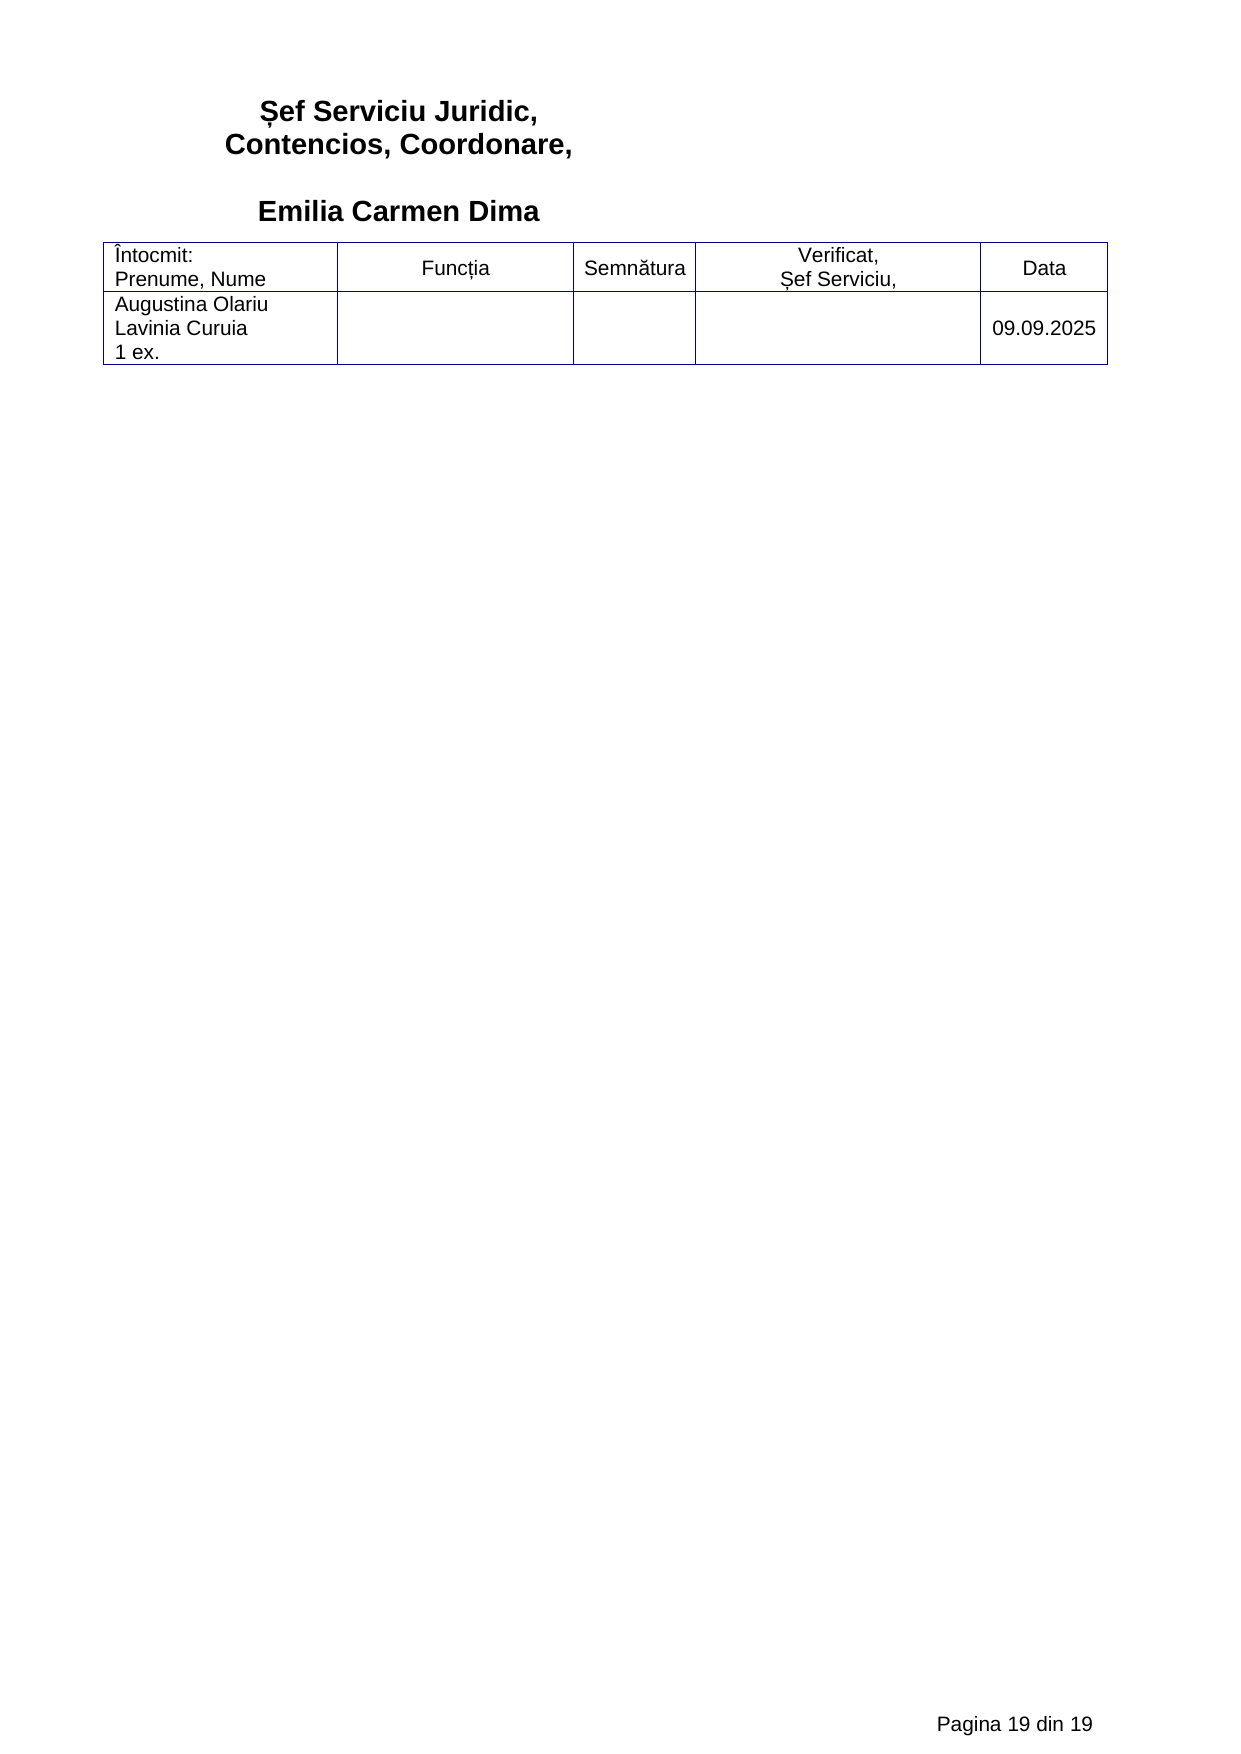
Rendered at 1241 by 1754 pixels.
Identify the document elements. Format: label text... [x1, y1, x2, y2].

table_cell [574, 292, 695, 364]
table_cell [338, 292, 573, 364]
table_cell 09.09.2025 [981, 292, 1107, 364]
table_header Data [981, 243, 1107, 291]
table_cell [696, 292, 980, 364]
table_header Semnătura [574, 243, 695, 291]
table_header Întocmit: Prenume, Nume [104, 243, 337, 291]
table_cell Șef Serviciu Juridic, Contencios, Coordonare, [118, 94, 679, 194]
table_header Verificat, Șef Serviciu, [696, 243, 980, 291]
table_cell Augustina Olariu Lavinia Curuia 1 ex. [104, 292, 337, 364]
table_cell Emilia Carmen Dima [118, 194, 679, 228]
table_header Funcția [338, 243, 573, 291]
